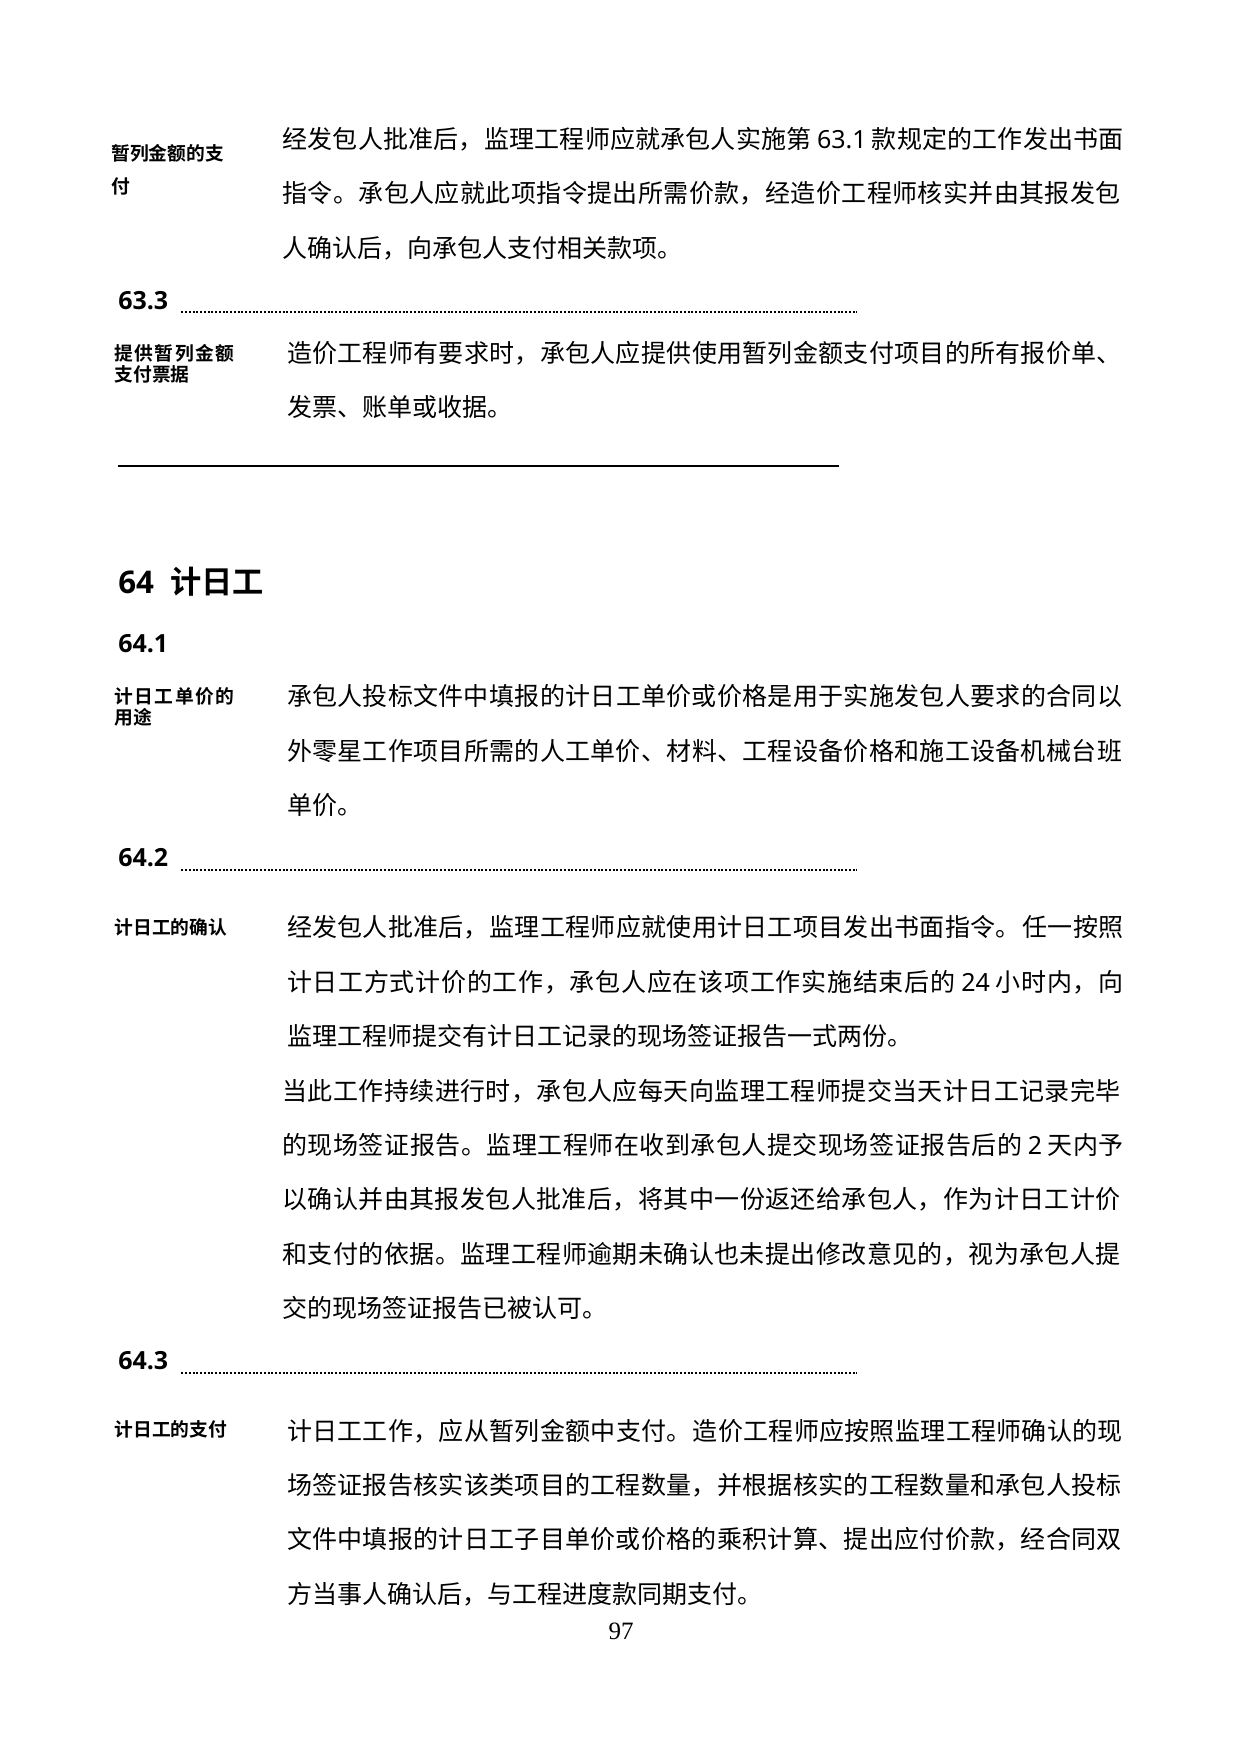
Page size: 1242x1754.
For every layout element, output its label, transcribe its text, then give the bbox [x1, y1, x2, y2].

text 64.3 [118, 1343, 1123, 1377]
text 经发包人批准后，监理工程师应就使用计日工项目发出书面指令。任一按照计日工方式计价的工作，承包人应在该项工作实施结束后的24小时内，向监理工程师提交有计日工记录的现场签证报告一式两份。 [287, 908, 1123, 1053]
text 64 计日工 [118, 557, 1148, 603]
text 63.3 [118, 282, 1123, 317]
text 当此工作持续进行时，承包人应每天向监理工程师提交当天计日工记录完毕的现场签证报告。监理工程师在收到承包人提交现场签证报告后的2天内予以确认并由其报发包人批准后，将其中一份返还给承包人，作为计日工计价和支付的依据。监理工程师逾期未确认也未提出修改意见的，视为承包人提交的现场签证报告已被认可。 [282, 1071, 1123, 1325]
text 经发包人批准后，监理工程师应就承包人实施第63.1款规定的工作发出书面指令。承包人应就此项指令提出所需价款，经造价工程师核实并由其报发包人确认后，向承包人支付相关款项。 [282, 119, 1123, 264]
text 造价工程师有要求时，承包人应提供使用暂列金额支付项目的所有报价单、发票、账单或收据。 [287, 333, 1123, 424]
text 计日工工作，应从暂列金额中支付。造价工程师应按照监理工程师确认的现场签证报告核实该类项目的工程数量，并根据核实的工程数量和承包人投标文件中填报的计日工子目单价或价格的乘积计算、提出应付价款，经合同双方当事人确认后，与工程进度款同期支付。 [287, 1411, 1123, 1610]
text 承包人投标文件中填报的计日工单价或价格是用于实施发包人要求的合同以外零星工作项目所需的人工单价、材料、工程设备价格和施工设备机械台班单价。 [287, 677, 1123, 822]
text 64.2 [118, 840, 1123, 874]
text 64.1 [118, 626, 1123, 660]
